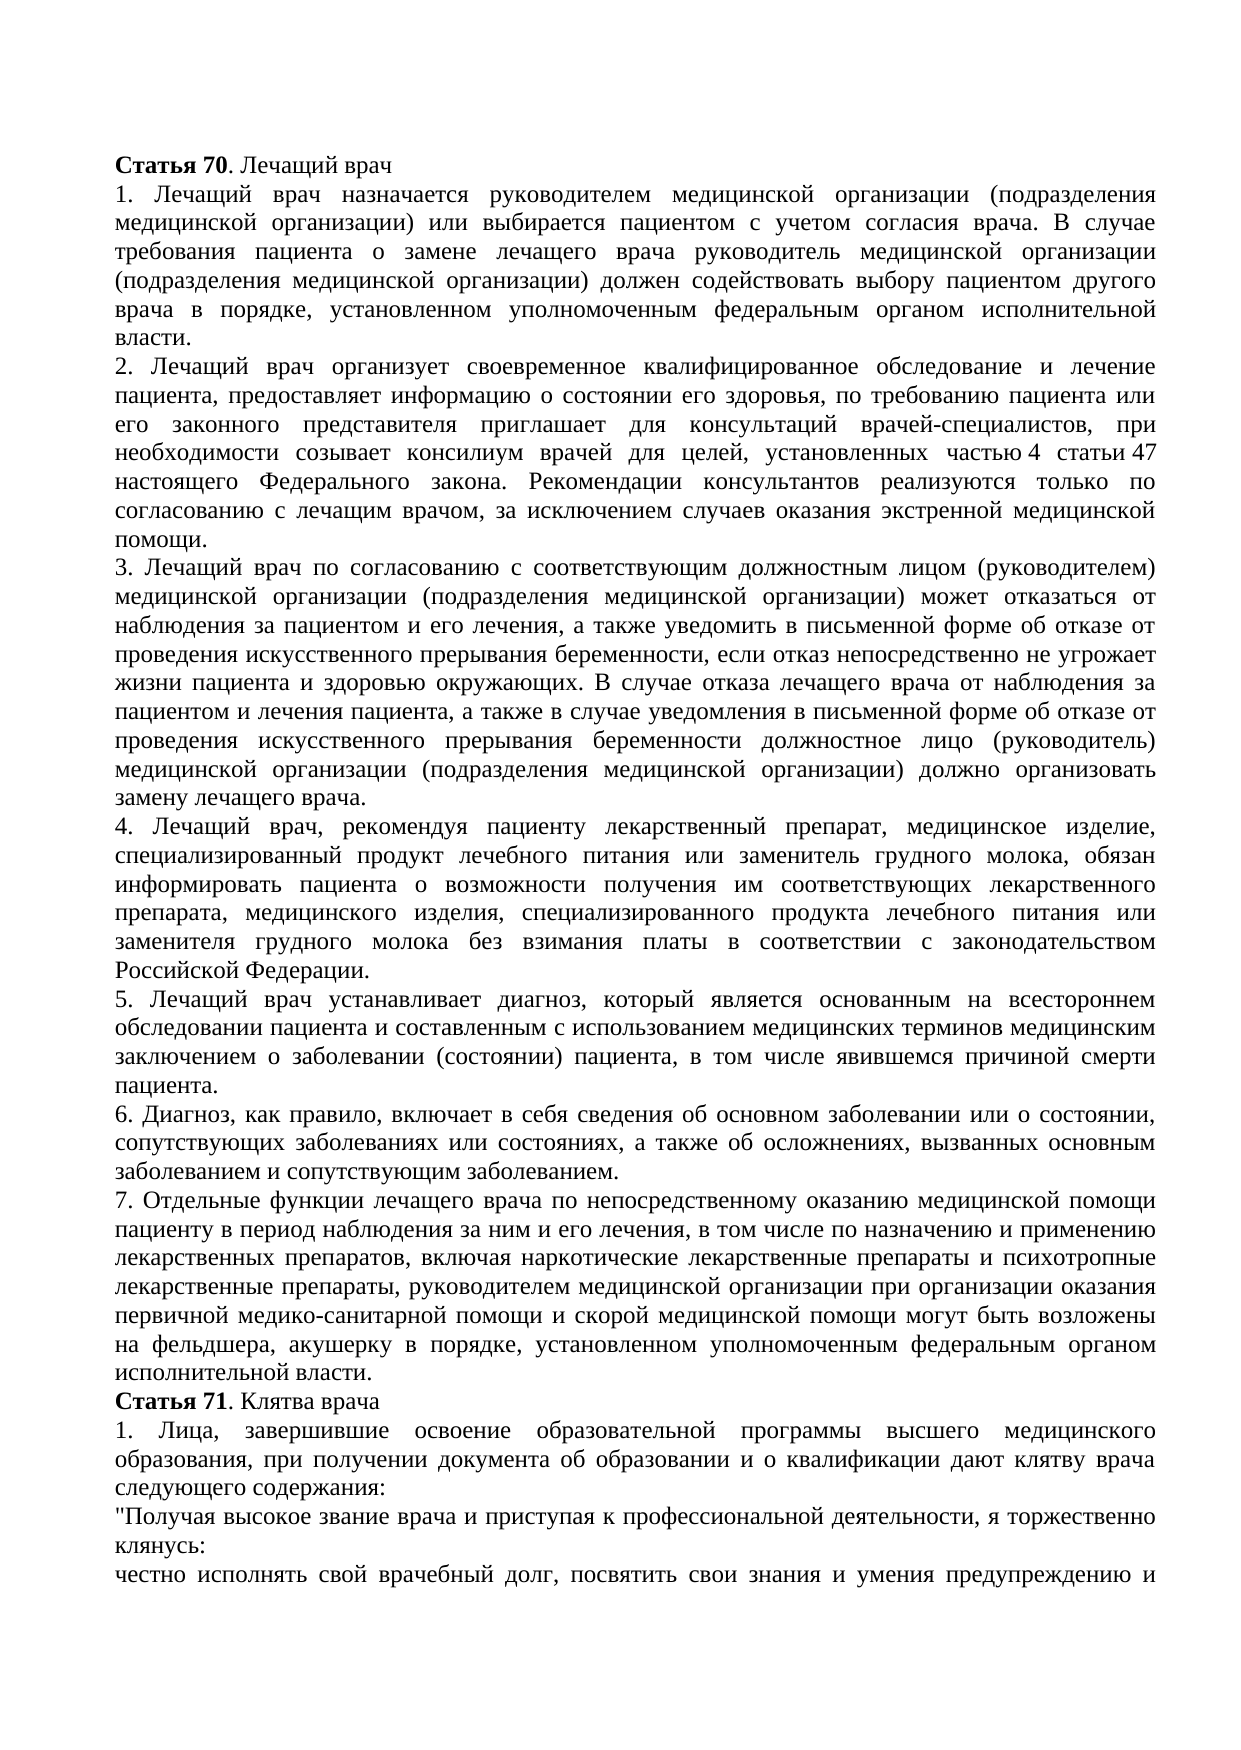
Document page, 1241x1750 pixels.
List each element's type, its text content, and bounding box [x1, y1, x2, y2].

text 1. Лица, завершившие освоение образовательной программы высшего медицинского образования, при получении документа об образовании и о квалификации дают клятву врача следующего содержания: [114, 1415, 1157, 1501]
text 7. Отдельные функции лечащего врача по непосредственному оказанию медицинской помощи пациенту в период наблюдения за ним и его лечения, в том числе по назначению и применению лекарственных препаратов, включая наркотические лекарственные препараты и психотропные лекарственные препараты, руководителем медицинской организации при организации оказания первичной медико-санитарной помощи и скорой медицинской помощи могут быть возложены на фельдшера, акушерку в порядке, установленном уполномоченным федеральным органом исполнительной власти. [114, 1185, 1157, 1386]
text 6. Диагноз, как правило, включает в себя сведения об основном заболевании или о состоянии, сопутствующих заболеваниях или состояниях, а также об осложнениях, вызванных основным заболеванием и сопутствующим заболеванием. [114, 1099, 1157, 1185]
text 5. Лечащий врач устанавливает диагноз, который является основанным на всестороннем обследовании пациента и составленным с использованием медицинских терминов медицинским заключением о заболевании (состоянии) пациента, в том числе явившемся причиной смерти пациента. [114, 984, 1157, 1099]
text 1. Лечащий врач назначается руководителем медицинской организации (подразделения медицинской организации) или выбирается пациентом с учетом согласия врача. В случае требования пациента о замене лечащего врача руководитель медицинской организации (подразделения медицинской организации) должен содействовать выбору пациентом другого врача в порядке, установленном уполномоченным федеральным органом исполнительной власти. [114, 179, 1157, 351]
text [114, 1559, 1157, 1587]
text Статья 70. Лечащий врач [114, 150, 1157, 179]
text 3. Лечащий врач по согласованию с соответствующим должностным лицом (руководителем) медицинской организации (подразделения медицинской организации) может отказаться от наблюдения за пациентом и его лечения, а также уведомить в письменной форме об отказе от проведения искусственного прерывания беременности, если отказ непосредственно не угрожает жизни пациента и здоровью окружающих. В случае отказа лечащего врача от наблюдения за пациентом и лечения пациента, а также в случае уведомления в письменной форме об отказе от проведения искусственного прерывания беременности должностное лицо (руководитель) медицинской организации (подразделения медицинской организации) должно организовать замену лечащего врача. [114, 552, 1157, 811]
text "Получая высокое звание врача и приступая к профессиональной деятельности, я торжественно клянусь: [114, 1501, 1157, 1559]
text 4. Лечащий врач, рекомендуя пациенту лекарственный препарат, медицинское изделие, специализированный продукт лечебного питания или заменитель грудного молока, обязан информировать пациента о возможности получения им соответствующих лекарственного препарата, медицинского изделия, специализированного продукта лечебного питания или заменителя грудного молока без взимания платы в соответствии с законодательством Российской Федерации. [114, 811, 1157, 984]
text Статья 71. Клятва врача [114, 1386, 1157, 1415]
text 2. Лечащий врач организует своевременное квалифицированное обследование и лечение пациента, предоставляет информацию о состоянии его здоровья, по требованию пациента или его законного представителя приглашает для консультаций врачей-специалистов, при необходимости созывает консилиум врачей для целей, установленных частью 4 статьи 47 настоящего Федерального закона. Рекомендации консультантов реализуются только по согласованию с лечащим врачом, за исключением случаев оказания экстренной медицинской помощи. [114, 351, 1157, 552]
